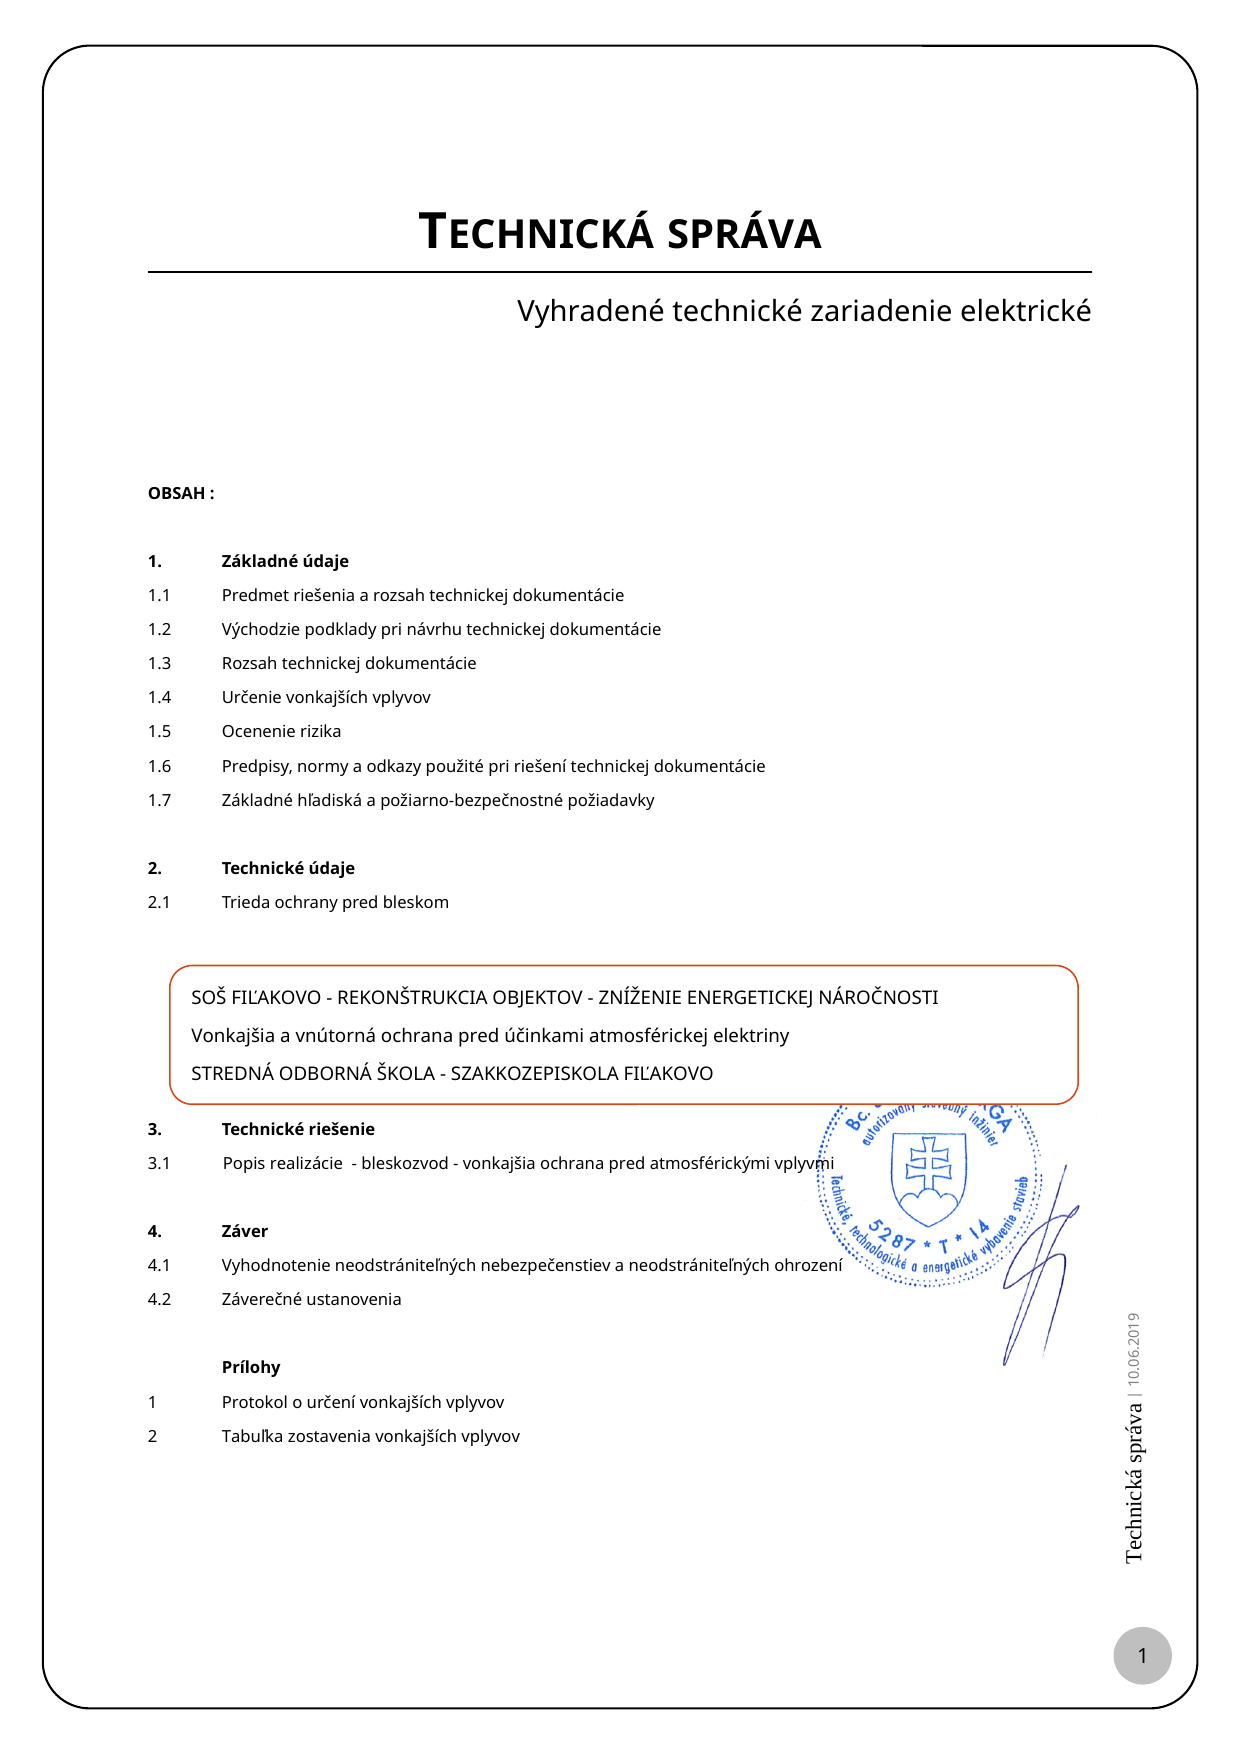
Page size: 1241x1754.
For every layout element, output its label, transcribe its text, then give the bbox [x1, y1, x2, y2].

text 1.3 Rozsah technickej dokumentácie [148, 652, 1092, 675]
text OBSAH : [148, 482, 1092, 504]
text 1.2 Východzie podklady pri návrhu technickej dokumentácie [148, 618, 1092, 641]
text 4.2 Záverečné ustanovenia [148, 1288, 1092, 1311]
text 4. Záver [148, 1220, 1092, 1243]
text Prílohy [148, 1356, 1092, 1379]
picture [791, 1057, 1098, 1367]
text 1.7 Základné hľadiská a požiarno-bezpečnostné požiadavky [148, 788, 1092, 811]
text 2.1 Trieda ochrany pred bleskom [148, 890, 1092, 913]
text 1.4 Určenie vonkajších vplyvov [148, 686, 1092, 709]
text 1.1 Predmet riešenia a rozsah technickej dokumentácie [148, 584, 1092, 607]
text 3. Technické riešenie [148, 958, 1092, 1140]
text 2. Technické údaje [148, 856, 1092, 879]
text 1.5 Ocenenie rizika [148, 720, 1092, 743]
text 1 Protokol o určení vonkajších vplyvov [148, 1390, 1092, 1413]
text 1.6 Predpisy, normy a odkazy použité pri riešení technickej dokumentácie [148, 754, 1092, 777]
text 4.1 Vyhodnotenie neodstrániteľných nebezpečenstiev a neodstrániteľných ohrození [148, 1254, 1092, 1277]
text 2 Tabuľka zostavenia vonkajších vplyvov [148, 1424, 1092, 1447]
text 1. Základné údaje [148, 550, 1092, 572]
text 3.1 Popis realizácie - bleskozvod - vonkajšia ochrana pred atmosférickými vplyvmi [148, 1152, 1092, 1174]
